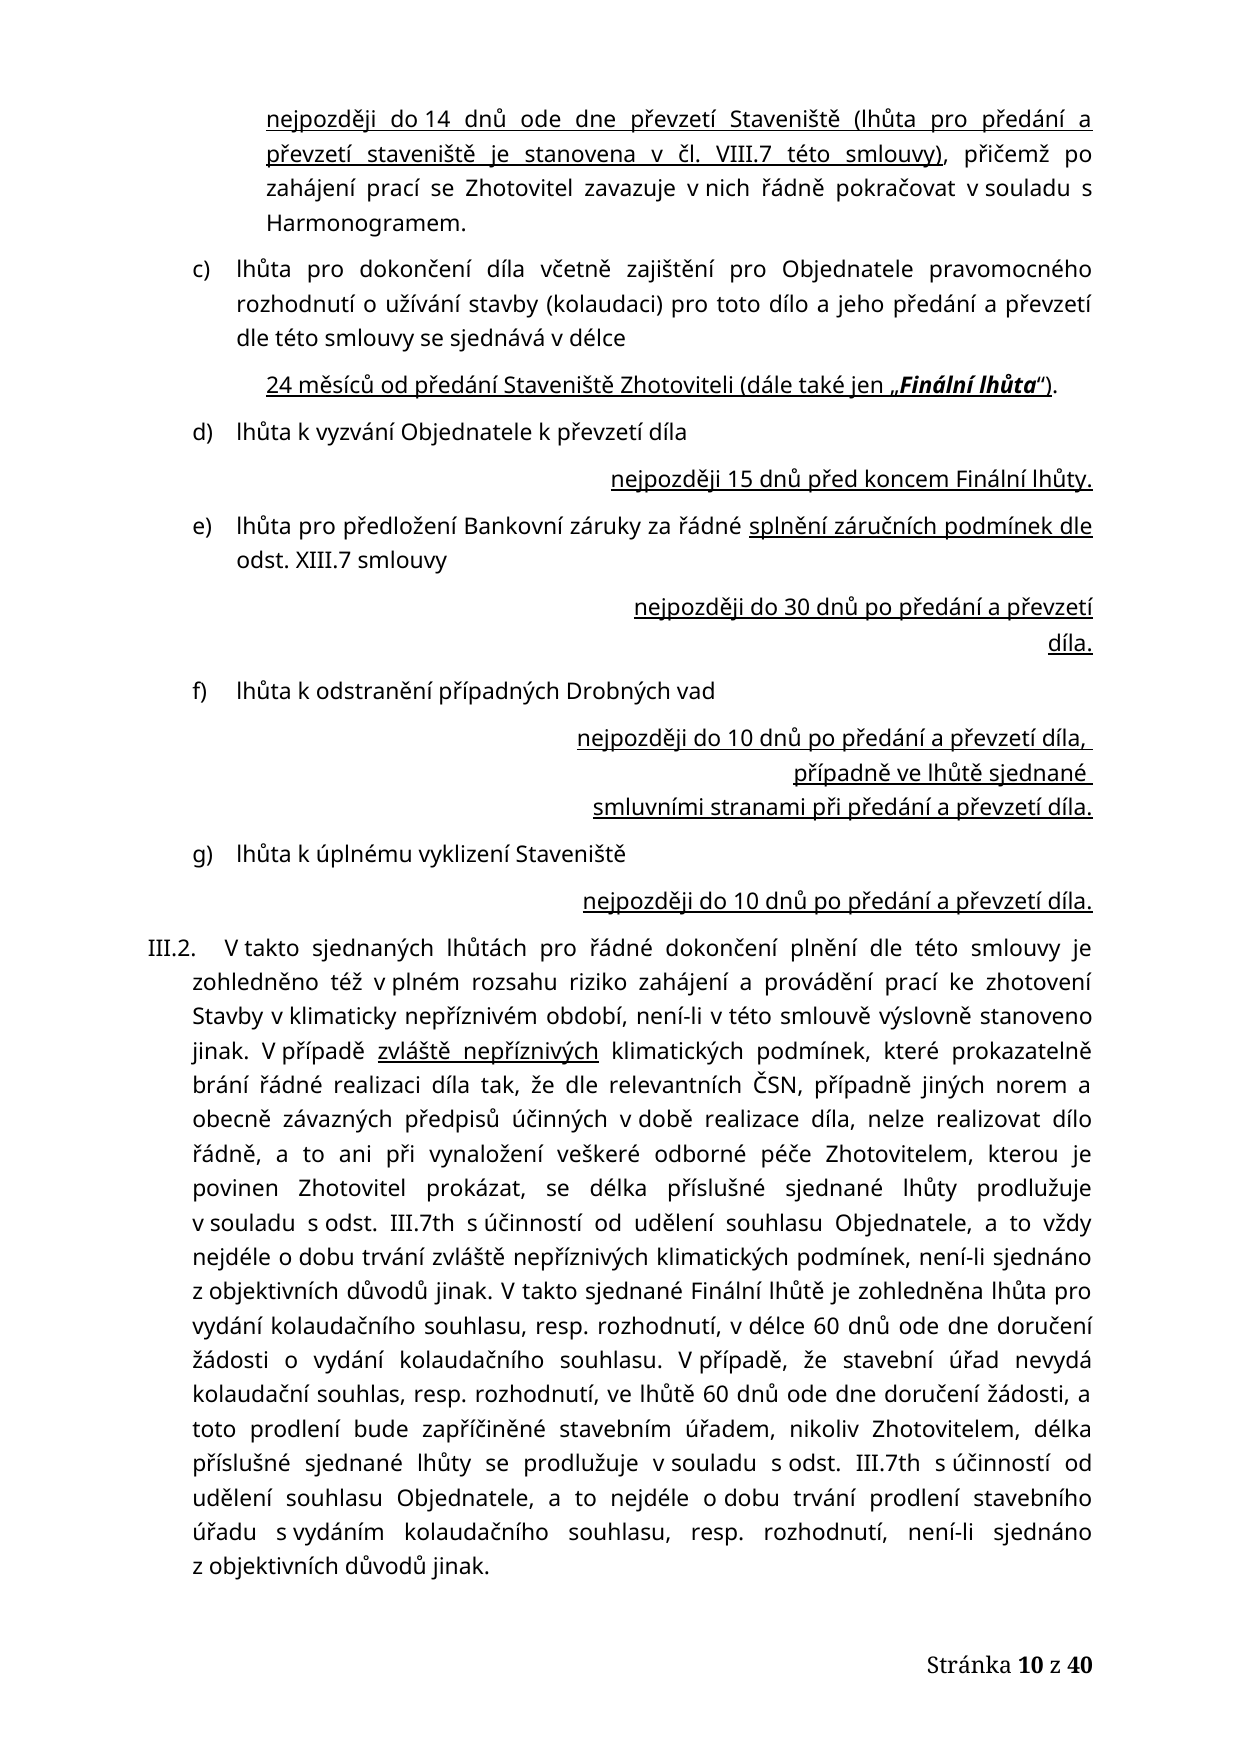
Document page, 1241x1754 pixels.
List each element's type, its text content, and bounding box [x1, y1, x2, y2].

list lhůta k vyzvání Objednatele k převzetí díla [192, 416, 1093, 447]
list lhůta pro předložení Bankovní záruky za řádné splnění záručních podmínek dle odst. XIII.7 smlouvy [192, 510, 1093, 575]
text nejpozději do 14 dnů ode dne převzetí Staveniště (lhůta pro předání a převzetí staveniště je stanovena v čl. VIII.7 této smlouvy), přičemž po zahájení prací se Zhotovitel zavazuje v nich řádně pokračovat v souladu s Harmonogramem. [266, 131, 1093, 238]
text nejpozději 15 dnů před koncem Finální lhůty. [354, 463, 1093, 494]
text nejpozději do 14 dnů ode dne převzetí Staveniště (lhůta pro předání a převzetí staveniště je stanovena v čl. VIII.7 této smlouvy), přičemž po zahájení prací se Zhotovitel zavazuje v nich řádně pokračovat v souladu s Harmonogramem. [266, 103, 1093, 130]
text 24 měsíců od předání Staveniště Zhotoviteli (dále také jen „Finální lhůta“). [266, 369, 1093, 400]
list lhůta k úplnému vyklizení Staveniště [192, 838, 1093, 869]
list lhůta k odstranění případných Drobných vad [192, 675, 1093, 707]
text nejpozději do 10 dnů po předání a převzetí díla, případně ve lhůtě sjednané smluvními stranami při předání a převzetí díla. [517, 722, 1093, 822]
text nejpozději do 30 dnů po předání a převzetí díla. [575, 591, 1093, 658]
text nejpozději do 10 dnů po předání a převzetí díla. [354, 885, 1093, 916]
list lhůta pro dokončení díla včetně zajištění pro Objednatele pravomocného rozhodnutí o užívání stavby (kolaudaci) pro toto dílo a jeho předání a převzetí dle této smlouvy se sjednává v délce [192, 253, 1093, 353]
list V takto sjednaných lhůtách pro řádné dokončení plnění dle této smlouvy je zohledněno též v plném rozsahu riziko zahájení a provádění prací ke zhotovení Stavby v klimaticky nepříznivém období, není-li v této smlouvě výslovně stanoveno jinak. V případě zvláště nepříznivých klimatických podmínek, které prokazatelně brání řádné realizaci díla tak, že dle relevantních ČSN, případně jiných norem a obecně závazných předpisů účinných v době realizace díla, nelze realizovat dílo řádně, a to ani při vynaložení veškeré odborné péče Zhotovitelem, kterou je povinen Zhotovitel prokázat, se délka příslušné sjednané lhůty prodlužuje v souladu s odst. III.7 s účinností od udělení souhlasu Objednatele, a to vždy nejdéle o dobu trvání zvláště nepříznivých klimatických podmínek, není-li sjednáno z objektivních důvodů jinak. V takto sjednané Finální lhůtě je zohledněna lhůta pro vydání kolaudačního souhlasu, resp. rozhodnutí, v délce 60 dnů ode dne doručení žádosti o vydání kolaudačního souhlasu. V případě, že stavební úřad nevydá kolaudační souhlas, resp. rozhodnutí, ve lhůtě 60 dnů ode dne doručení žádosti, a toto prodlení bude zapříčiněné stavebním úřadem, nikoliv Zhotovitelem, délka příslušné sjednané lhůty se prodlužuje v souladu s odst. III.7 s účinností od udělení souhlasu Objednatele, a to nejdéle o dobu trvání prodlení stavebního úřadu s vydáním kolaudačního souhlasu, resp. rozhodnutí, není-li sjednáno z objektivních důvodů jinak. [148, 932, 1093, 1582]
